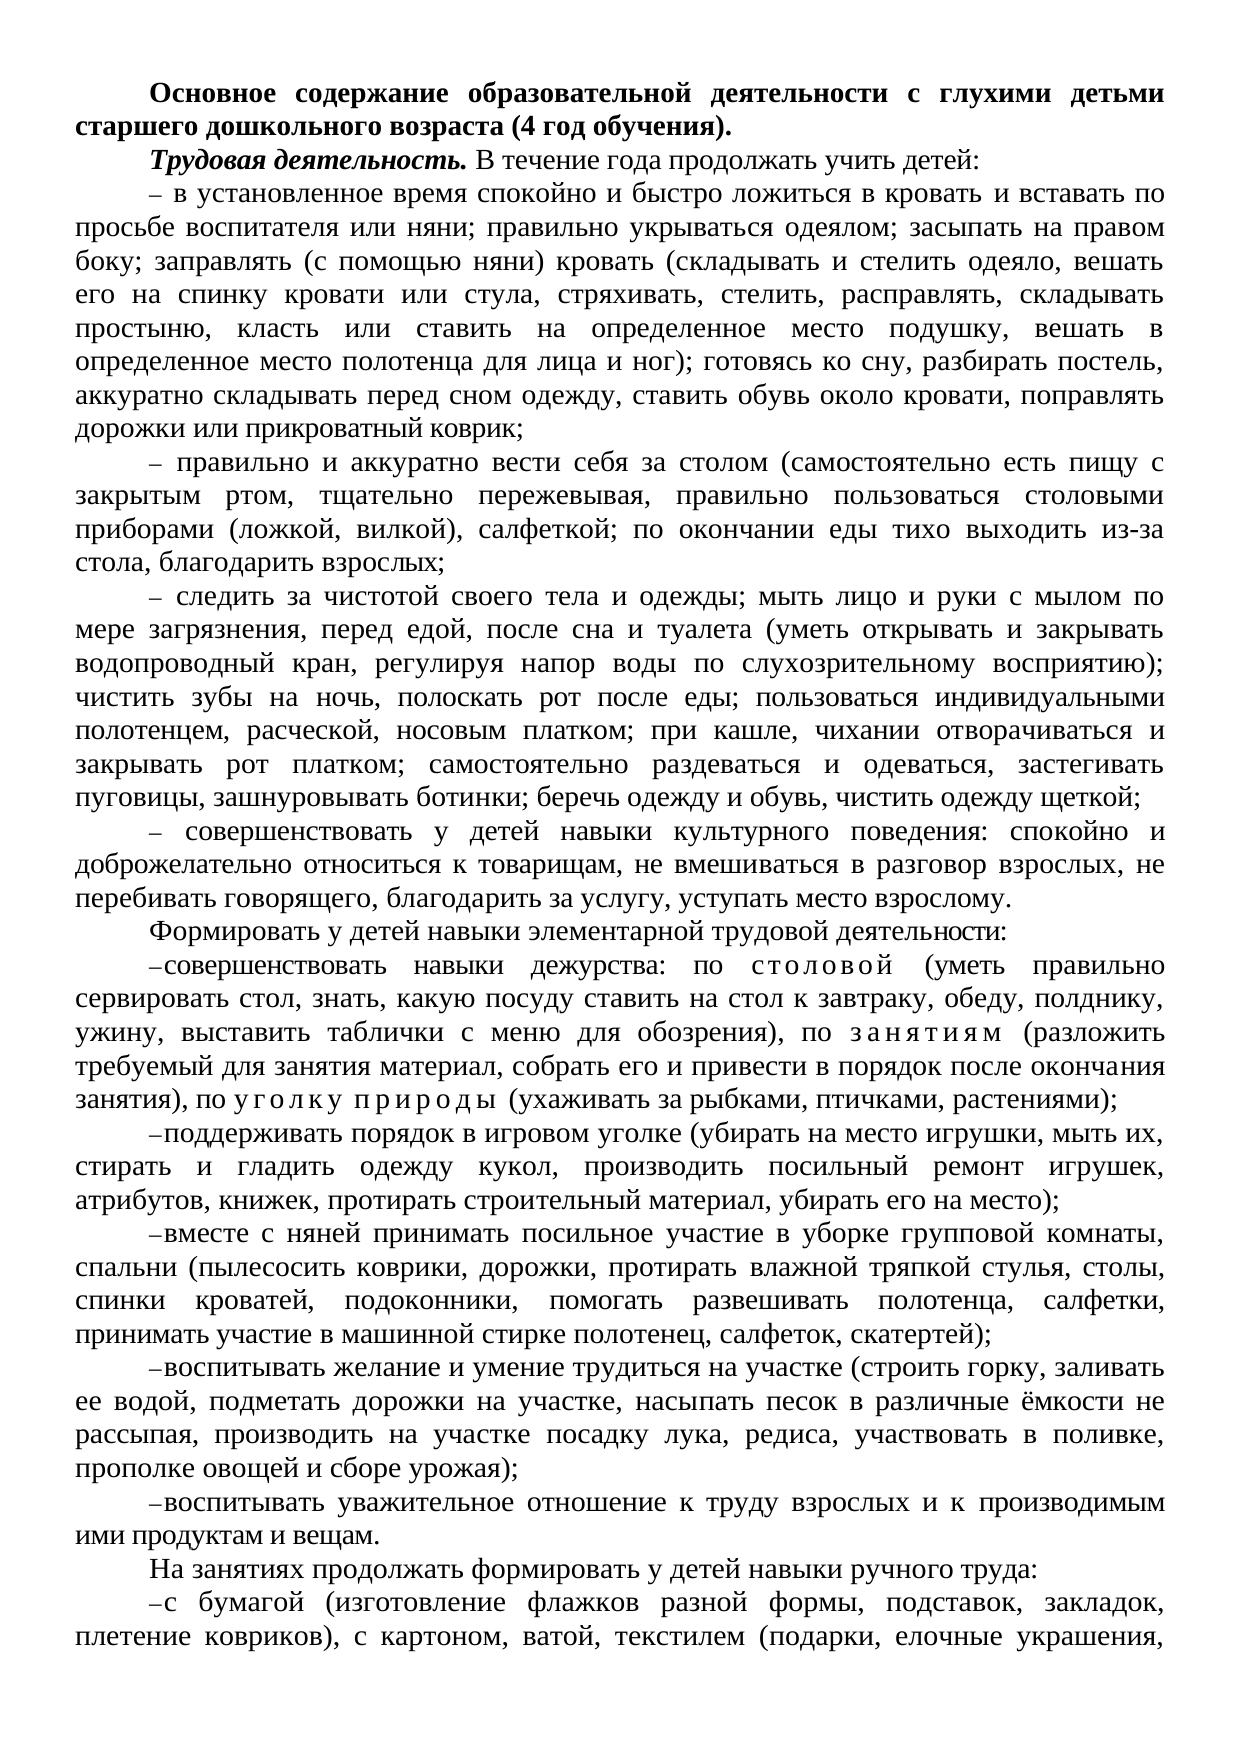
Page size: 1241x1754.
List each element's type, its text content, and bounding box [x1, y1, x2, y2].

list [75, 1584, 1165, 1651]
list совершенствовать навыки дежурства: по столовой (уметь правильно сервировать стол, знать, какую посуду ставить на стол к завтраку, обеду, полднику, ужину, выставить таблички с меню для обозрения), по занятиям (разложить требуемый для занятия материал, собрать его и привести в порядок после окончания занятия), по уголку природы (ухаживать за рыбками, птичками, растениями); [75, 947, 1165, 1115]
text На занятиях продолжать формировать у детей навыки ручного труда: [75, 1551, 1165, 1584]
text Трудовая деятельность. В течение года продолжать учить детей: [75, 142, 1165, 176]
list вместе с няней принимать посильное участие в уборке групповой комнаты, спальни (пылесосить коврики, дорожки, протирать влажной тряпкой стулья, столы, спинки кроватей, подоконники, помогать развешивать полотенца, салфетки, принимать участие в машинной стирке полотенец, салфеток, скатертей); [75, 1215, 1165, 1349]
text Основное содержание образовательной деятельности с глухими детьми старшего дошкольного возраста (4 год обучения). [75, 75, 1165, 142]
text Формировать у детей навыки элементарной трудовой деятельности: [75, 913, 1165, 947]
list воспитывать уважительное отношение к труду взрослых и к производимым ими продуктам и вещам. [75, 1484, 1165, 1551]
list поддерживать порядок в игровом уголке (убирать на место игрушки, мыть их, стирать и гладить одежду кукол, производить посильный ремонт игрушек, атрибутов, книжек, протирать строительный материал, убирать его на место); [75, 1115, 1165, 1215]
list совершенствовать у детей навыки культурного поведения: спокойно и доброжелательно относиться к товарищам, не вмешиваться в разговор взрослых, не перебивать говорящего, благодарить за услугу, уступать место взрослому. [75, 813, 1165, 913]
list воспитывать желание и умение трудиться на участке (строить горку, заливать ее водой, подметать дорожки на участке, насыпать песок в различные ёмкости не рассыпая, производить на участке посадку лука, редиса, участвовать в поливке, прополке овощей и сборе урожая); [75, 1349, 1165, 1484]
list следить за чистотой своего тела и одежды; мыть лицо и руки с мылом по мере загрязнения, перед едой, после сна и туалета (уметь открывать и закрывать водопроводный кран, регулируя напор воды по слухозрительному восприятию); чистить зубы на ночь, полоскать рот после еды; пользоваться индивидуальными полотенцем, расческой, носовым платком; при кашле, чихании отворачиваться и закрывать рот платком; самостоятельно раздеваться и одеваться, застегивать пуговицы, зашнуровывать ботинки; беречь одежду и обувь, чистить одежду щеткой; [75, 578, 1165, 813]
list правильно и аккуратно вести себя за столом (самостоятельно есть пищу с закрытым ртом, тщательно пережевывая, правильно пользоваться столовыми приборами (ложкой, вилкой), салфеткой; по окончании еды тихо выходить из-за стола, благодарить взрослых; [75, 444, 1165, 578]
list в установленное время спокойно и быстро ложиться в кровать и вставать по просьбе воспитателя или няни; правильно укрываться одеялом; засыпать на правом боку; заправлять (с помощью няни) кровать (складывать и стелить одеяло, вешать его на спинку кровати или стула, стряхивать, стелить, расправлять, складывать простыню, класть или ставить на определенное место подушку, вешать в определенное место полотенца для лица и ног); готовясь ко сну, разбирать постель, аккуратно складывать перед сном одежду, ставить обувь около кровати, поправлять дорожки или прикроватный коврик; [75, 176, 1165, 444]
